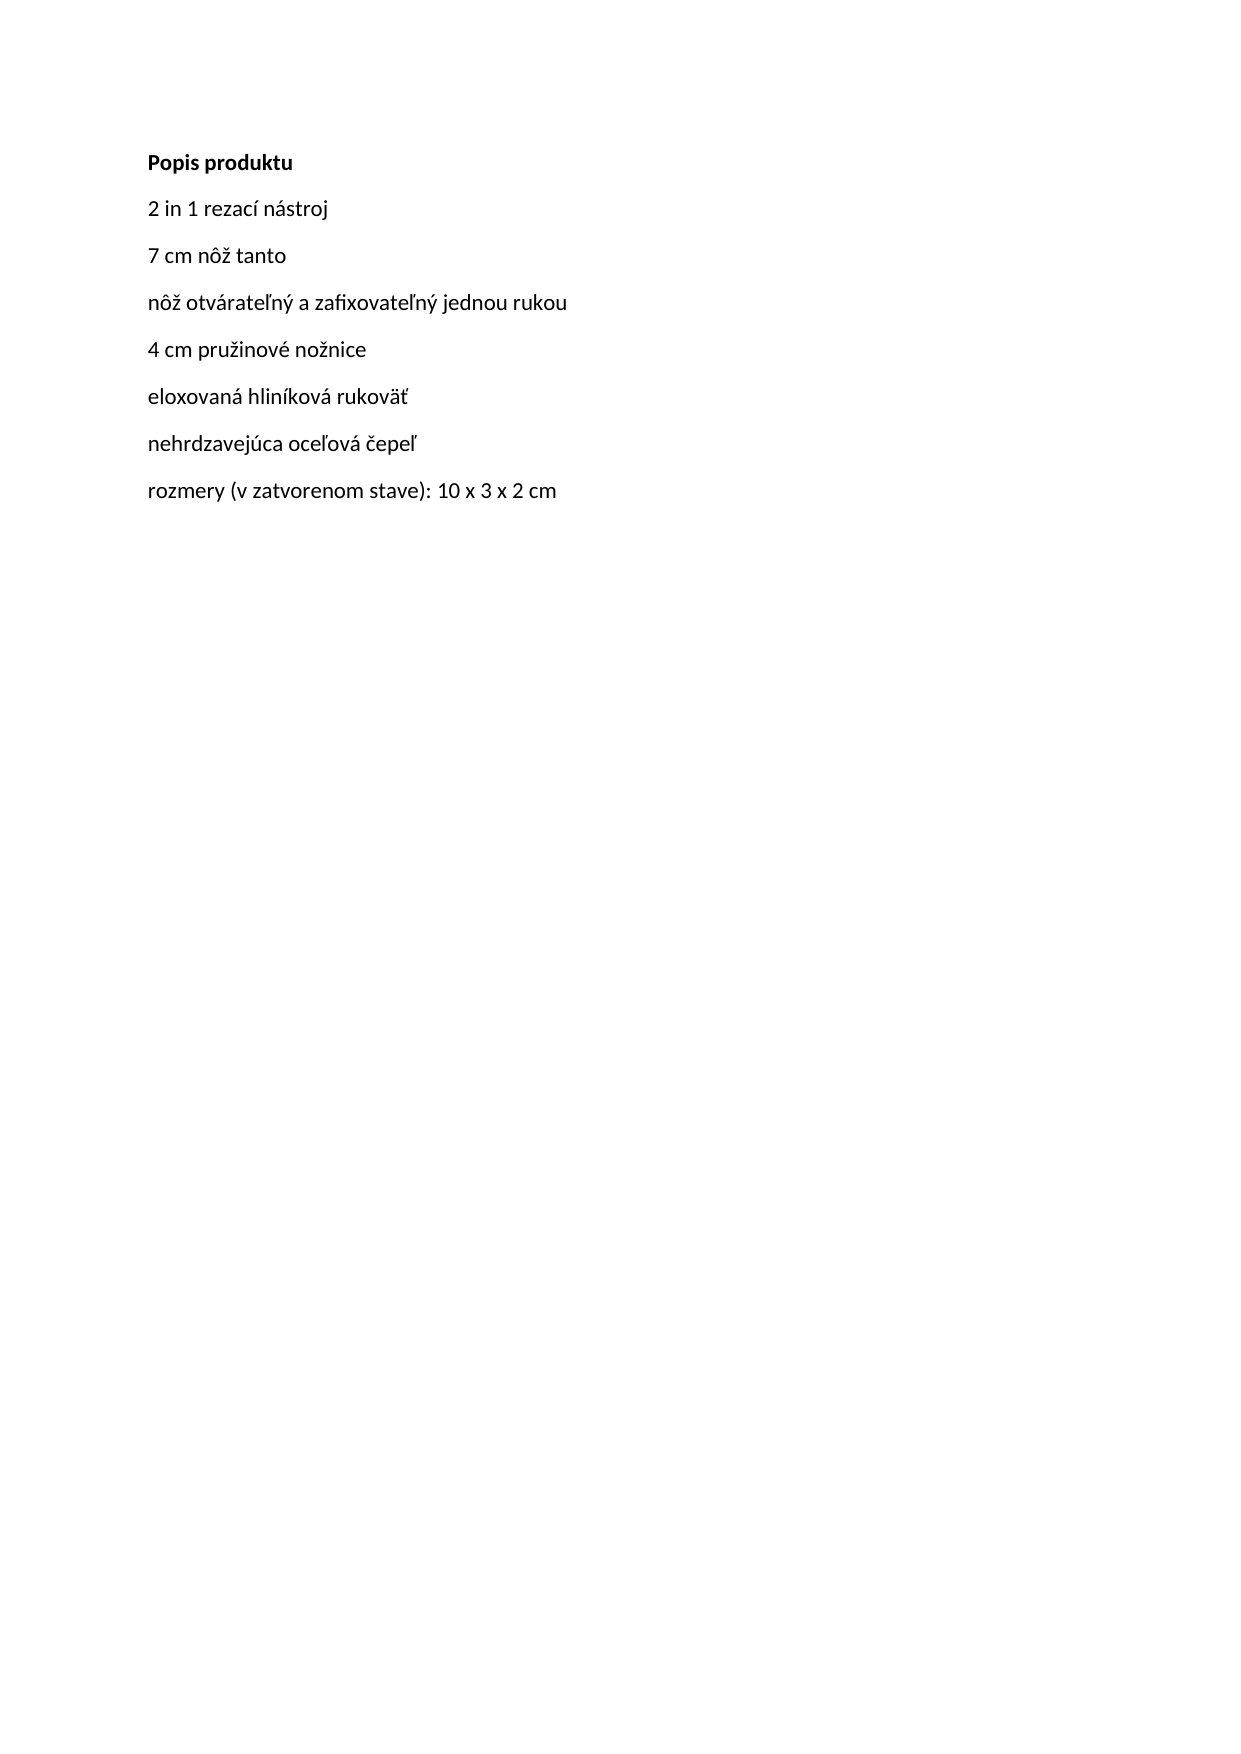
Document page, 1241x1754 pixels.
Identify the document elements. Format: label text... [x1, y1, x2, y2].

text nôž otvárateľný a zafixovateľný jednou rukou [148, 288, 1093, 316]
text rozmery (v zatvorenom stave): 10 x 3 x 2 cm [148, 476, 1093, 504]
text 4 cm pružinové nožnice [148, 335, 1093, 363]
text nehrdzavejúca oceľová čepeľ [148, 429, 1093, 457]
text eloxovaná hliníková rukoväť [148, 382, 1093, 410]
text Popis produktu [148, 148, 1093, 176]
text 7 cm nôž tanto [148, 241, 1093, 269]
text 2 in 1 rezací nástroj [148, 194, 1093, 222]
